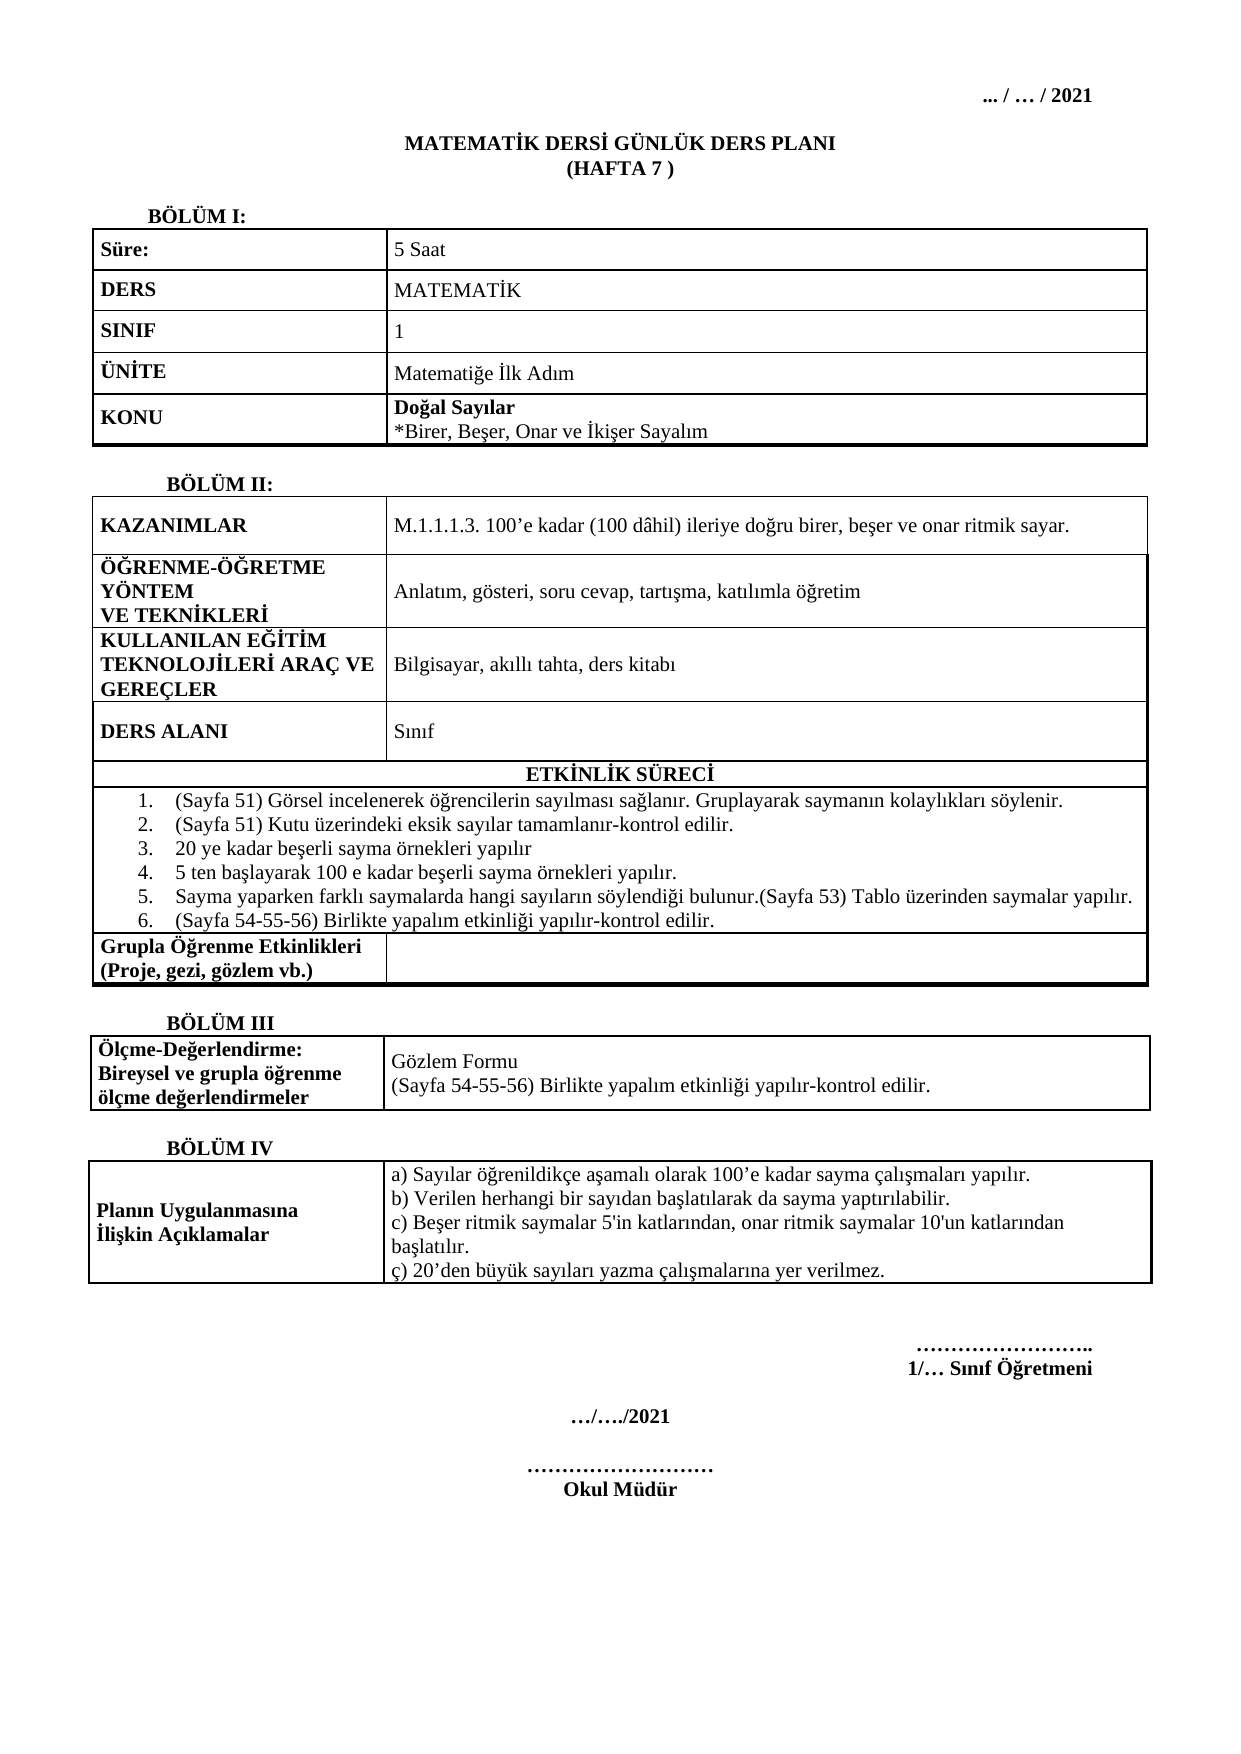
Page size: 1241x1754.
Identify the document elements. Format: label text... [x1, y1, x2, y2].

table_header Süre: [94, 230, 386, 269]
table_cell Sınıf [387, 702, 1146, 760]
table_cell KULLANILAN EĞİTİM TEKNOLOJİLERİ ARAÇ VE GEREÇLER [93, 628, 386, 701]
table_cell Grupla Öğrenme Etkinlikleri (Proje, gezi, gözlem vb.) [94, 934, 386, 982]
table_header Planın Uygulanmasına İlişkin Açıklamalar [90, 1162, 383, 1282]
text 1/… Sınıf Öğretmeni [148, 1356, 1093, 1380]
text Okul Müdür [148, 1477, 1093, 1501]
text ... / … / 2021 [148, 83, 1093, 107]
table_cell DERS [94, 271, 386, 310]
table_header 5 Saat [388, 230, 1146, 269]
table_cell ETKİNLİK SÜRECİ [94, 762, 1146, 786]
text MATEMATİK DERSİ GÜNLÜK DERS PLANI [148, 131, 1093, 155]
text …………………….. [148, 1332, 1093, 1356]
table_cell ÖĞRENME-ÖĞRETME YÖNTEM VE TEKNİKLERİ [93, 555, 386, 627]
table_cell 1 [388, 311, 1146, 352]
table_cell Bilgisayar, akıllı tahta, ders kitabı [387, 628, 1146, 701]
text (HAFTA 7 ) [148, 155, 1093, 179]
table_header M.1.1.1.3. 100’e kadar (100 dâhil) ileriye doğru birer, beşer ve onar ritmik sayar. [387, 497, 1147, 554]
subtitle BÖLÜM III [148, 1011, 1093, 1035]
table_cell DERS ALANI [94, 702, 386, 760]
table_header KAZANIMLAR [93, 497, 386, 554]
table_cell MATEMATİK [388, 271, 1146, 310]
table_cell (Sayfa 51) Görsel incelenerek öğrencilerin sayılması sağlanır. Gruplayarak saymanın kolaylıkları söylenir. (Sayfa 51) Kutu üzerindeki eksik sayılar tamamlanır-kontrol edilir. 20 ye kadar beşerli sayma örnekleri yapılır 5 ten başlayarak 100 e kadar beşerli sayma örnekleri yapılır. Sayma yaparken farklı saymalarda hangi sayıların söylendiği bulunur.(Sayfa 53) Tablo üzerinden saymalar yapılır. (Sayfa 54-55-56) Birlikte yapalım etkinliği yapılır-kontrol edilir. [94, 788, 1146, 932]
subtitle BÖLÜM IV [148, 1136, 1093, 1159]
text BÖLÜM I: [148, 203, 1093, 228]
table_header a) Sayılar öğrenildikçe aşamalı olarak 100’e kadar sayma çalışmaları yapılır. b) Verilen herhangi bir sayıdan başlatılarak da sayma yaptırılabilir. c) Beşer ritmik saymalar 5'in katlarından, onar ritmik saymalar 10'un katlarından başlatılır. ç) 20’den büyük sayıları yazma çalışmalarına yer verilmez. [385, 1162, 1150, 1282]
text ……………………… [148, 1452, 1093, 1477]
table_cell Matematiğe İlk Adım [388, 353, 1146, 393]
table_cell SINIF [94, 311, 386, 352]
table_cell [387, 934, 1146, 982]
table_cell KONU [94, 395, 386, 443]
text BÖLÜM II: [148, 471, 1093, 496]
text …/…./2021 [148, 1404, 1093, 1428]
table_cell ÜNİTE [94, 353, 386, 393]
table_header Gözlem Formu (Sayfa 54-55-56) Birlikte yapalım etkinliği yapılır-kontrol edilir. [385, 1037, 1149, 1109]
table_cell Doğal Sayılar *Birer, Beşer, Onar ve İkişer Sayalım [388, 395, 1146, 443]
table_header Ölçme-Değerlendirme: Bireysel ve grupla öğrenme ölçme değerlendirmeler [92, 1037, 383, 1109]
table_cell Anlatım, gösteri, soru cevap, tartışma, katılımla öğretim [387, 555, 1146, 627]
